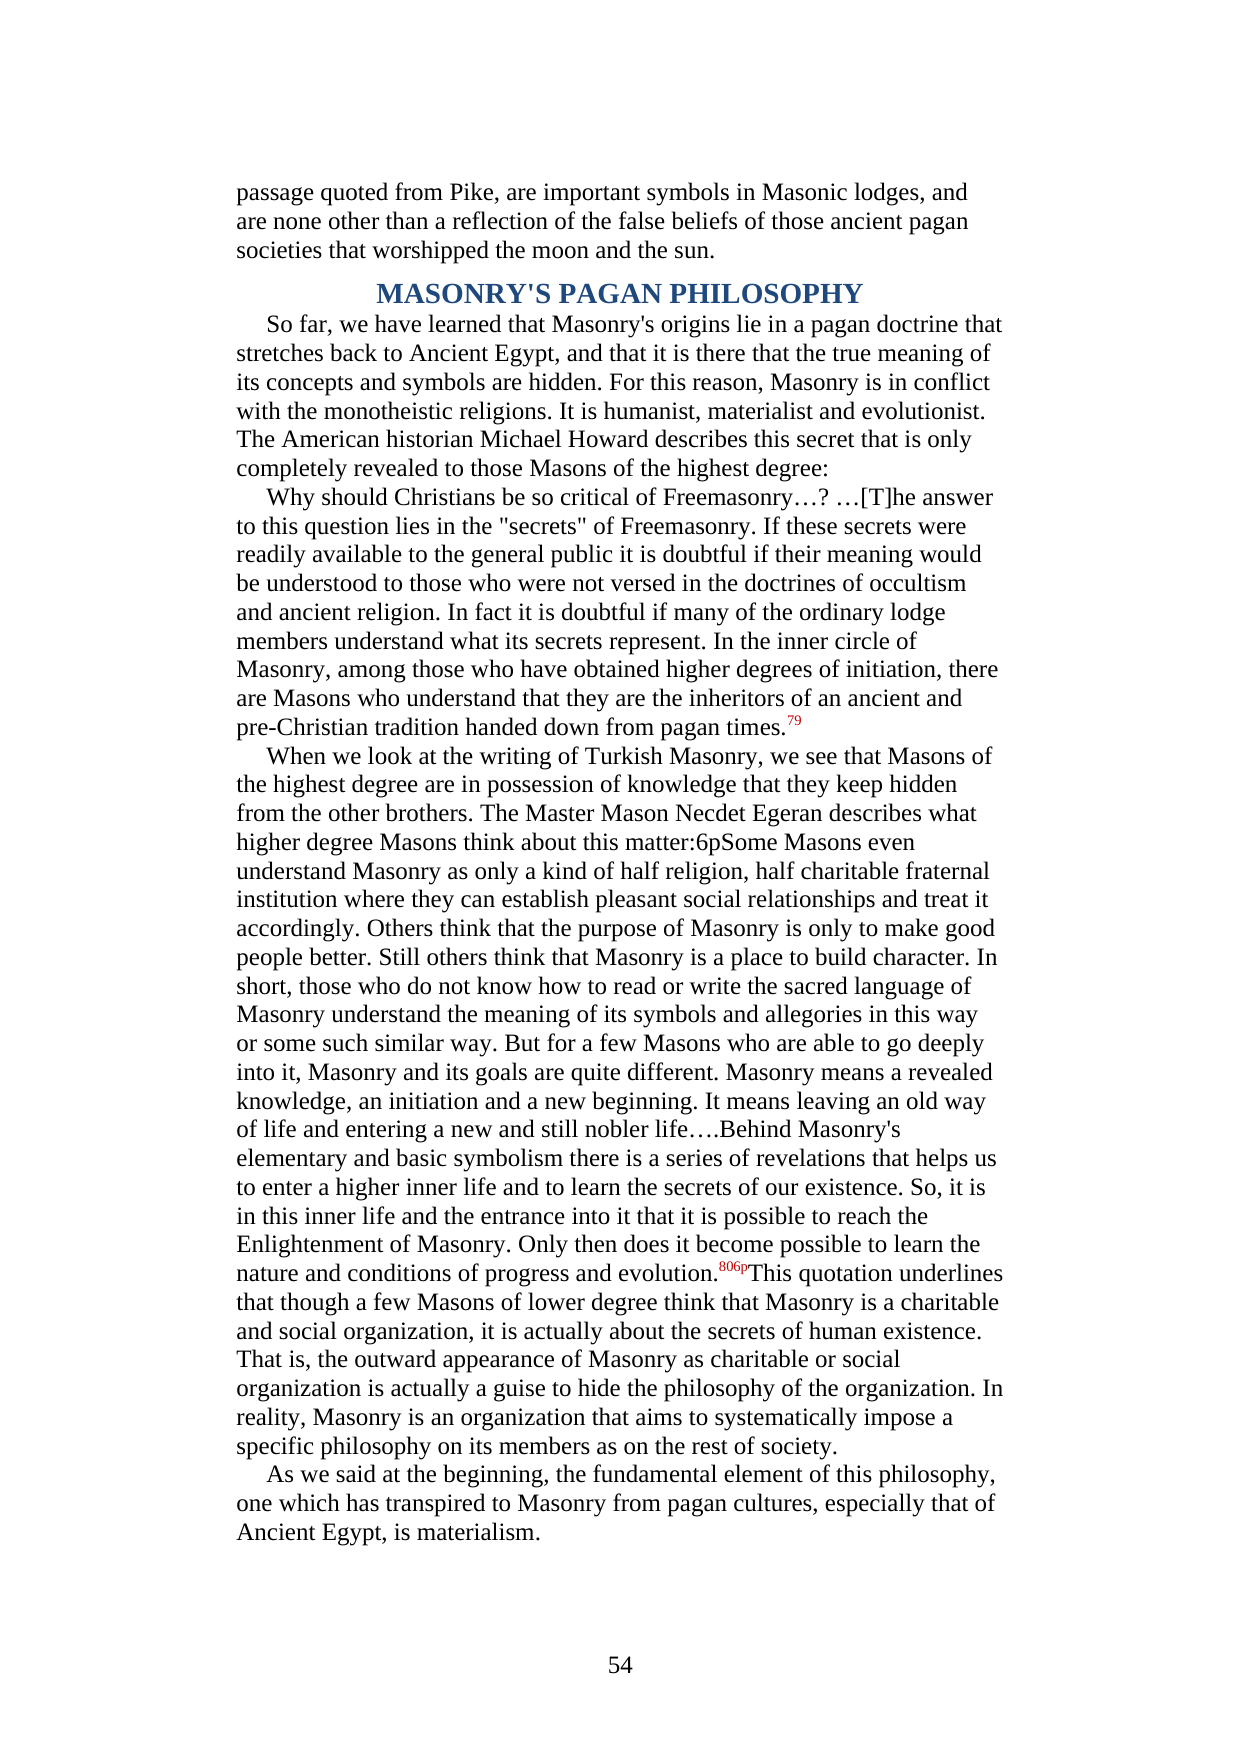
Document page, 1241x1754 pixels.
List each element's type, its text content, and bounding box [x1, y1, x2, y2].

text So far, we have learned that Masonry's origins lie in a pagan doctrine that stretches back to Ancient Egypt, and that it is there that the true meaning of its concepts and symbols are hidden. For this reason, Masonry is in conflict with the monotheistic religions. It is humanist, materialist and evolutionist. The American historian Michael Howard describes this secret that is only completely revealed to those Masons of the highest degree: [236, 309, 1004, 482]
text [236, 177, 1004, 263]
text When we look at the writing of Turkish Masonry, we see that Masons of the highest degree are in possession of knowledge that they keep hidden from the other brothers. The Master Mason Necdet Egeran describes what higher degree Masons think about this matter:6pSome Masons even understand Masonry as only a kind of half religion, half charitable fraternal institution where they can establish pleasant social relationships and treat it accordingly. Others think that the purpose of Masonry is only to make good people better. Still others think that Masonry is a place to build character. In short, those who do not know how to read or write the sacred language of Masonry understand the meaning of its symbols and allegories in this way or some such similar way. But for a few Masons who are able to go deeply into it, Masonry and its goals are quite different. Masonry means a revealed knowledge, an initiation and a new beginning. It means leaving an old way of life and entering a new and still nobler life….Behind Masonry's elementary and basic symbolism there is a series of revelations that helps us to enter a higher inner life and to learn the secrets of our existence. So, it is in this inner life and the entrance into it that it is possible to reach the Enlightenment of Masonry. Only then does it become possible to learn the nature and conditions of progress and evolution.806pThis quotation underlines that though a few Masons of lower degree think that Masonry is a charitable and social organization, it is actually about the secrets of human existence. That is, the outward appearance of Masonry as charitable or social organization is actually a guise to hide the philosophy of the organization. In reality, Masonry is an organization that aims to systematically impose a specific philosophy on its members as on the rest of society. [236, 741, 1004, 1459]
text Why should Christians be so critical of Freemasonry…? …[T]he answer to this question lies in the "secrets" of Freemasonry. If these secrets were readily available to the general public it is doubtful if their meaning would be understood to those who were not versed in the doctrines of occultism and ancient religion. In fact it is doubtful if many of the ordinary lodge members understand what its secrets represent. In the inner circle of Masonry, among those who have obtained higher degrees of initiation, there are Masons who understand that they are the inheritors of an ancient and pre-Christian tradition handed down from pagan times.79 [236, 482, 1004, 741]
subtitle MASONRY'S PAGAN PHILOSOPHY [236, 276, 1004, 309]
text As we said at the beginning, the fundamental element of this philosophy, one which has transpired to Masonry from pagan cultures, especially that of Ancient Egypt, is materialism. [236, 1459, 1004, 1546]
